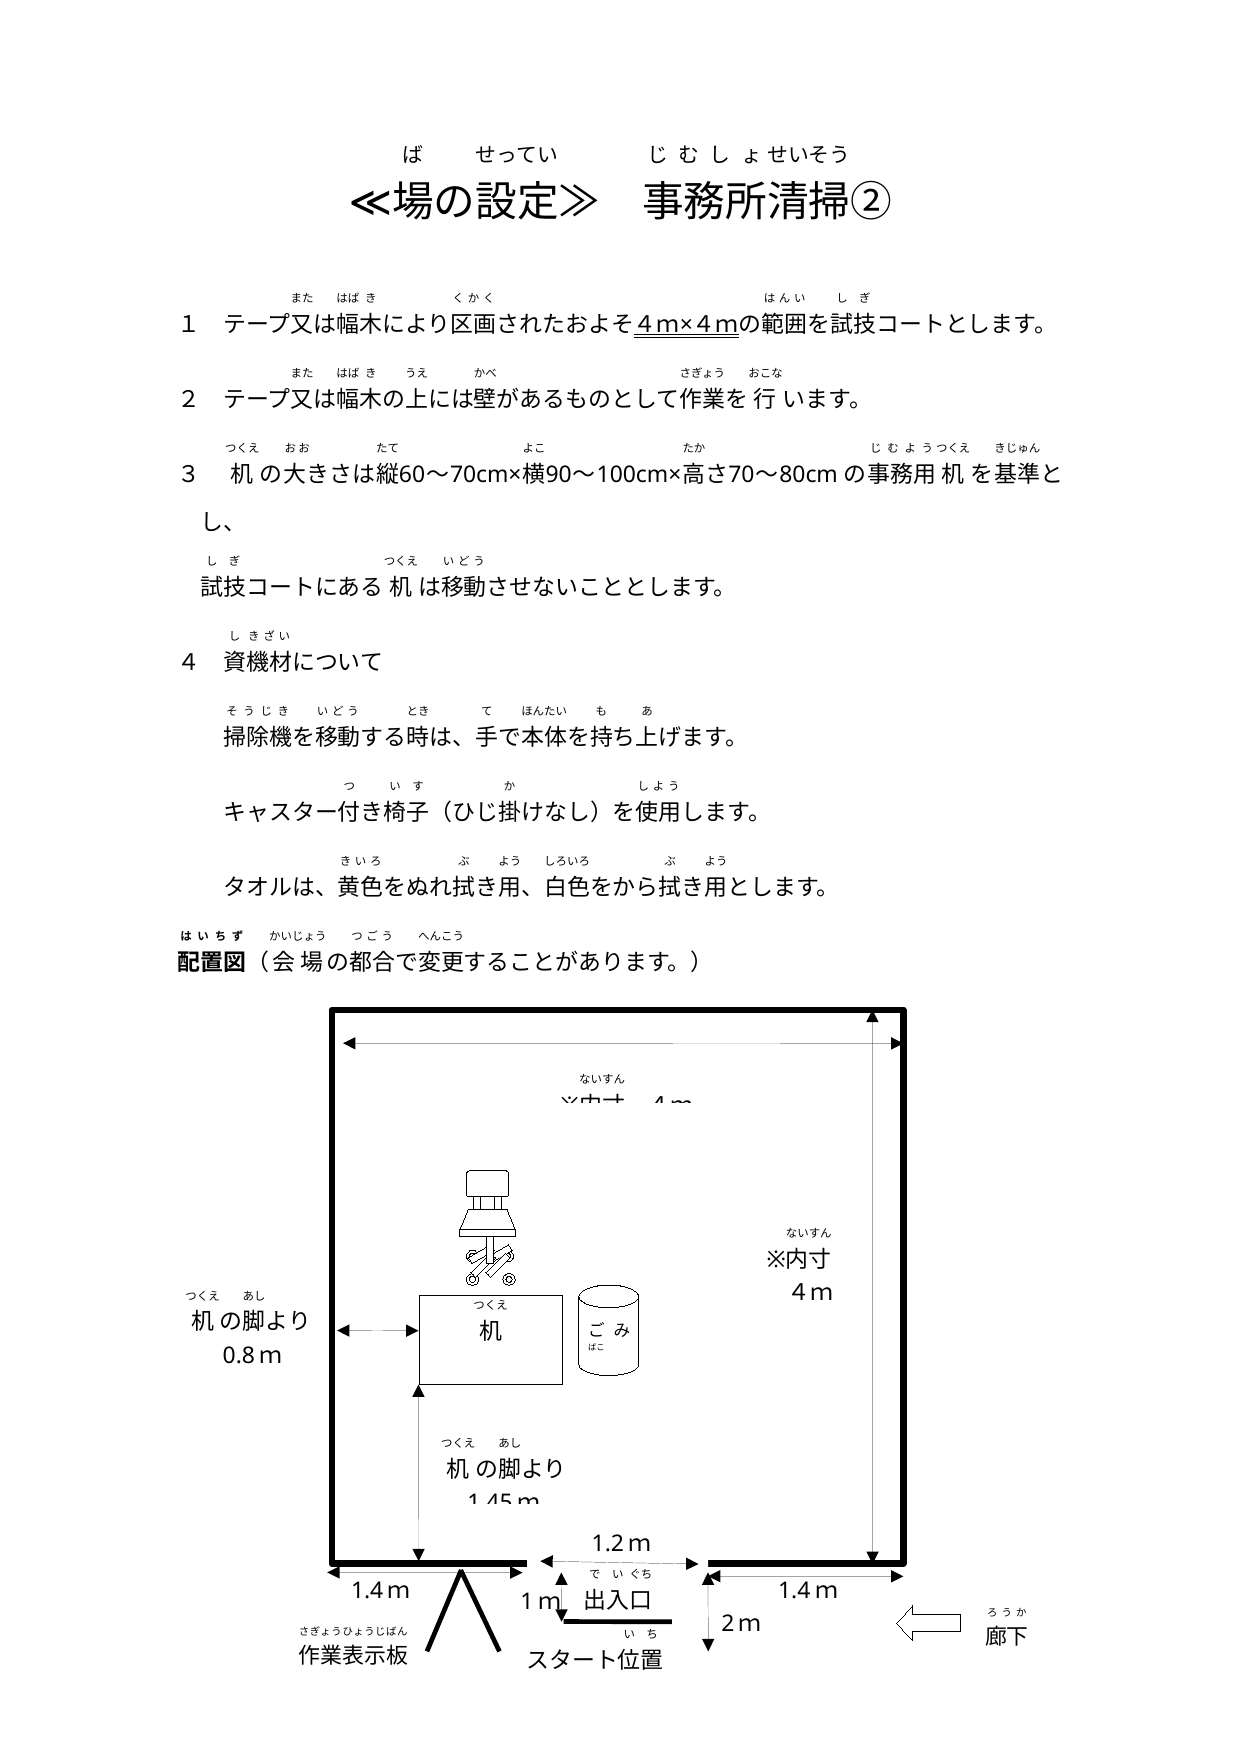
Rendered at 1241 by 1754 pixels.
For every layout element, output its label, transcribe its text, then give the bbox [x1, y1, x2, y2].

text ４ について [177, 614, 1063, 689]
text １ テープはによりされたおよそ４ｍ×４ｍのをコートとします。 [177, 277, 1063, 352]
text キャスターき（ひじけなし）をします。 [177, 764, 1063, 839]
text （のですることがあります。） [177, 914, 1063, 989]
text ３ のは60～70cm×90～100cm×70～80cmのをとし、 [177, 427, 1063, 539]
text ≪の≫ ② [177, 127, 1063, 239]
text ２ テープはのにはがあるものとしてをいます。 [177, 352, 1063, 427]
text タオルは、をぬれき、をからきとします。 [177, 839, 1063, 914]
text をするは、でをちげます。 [177, 689, 1063, 764]
text コートにあるはさせないこととします。 [177, 539, 1063, 614]
